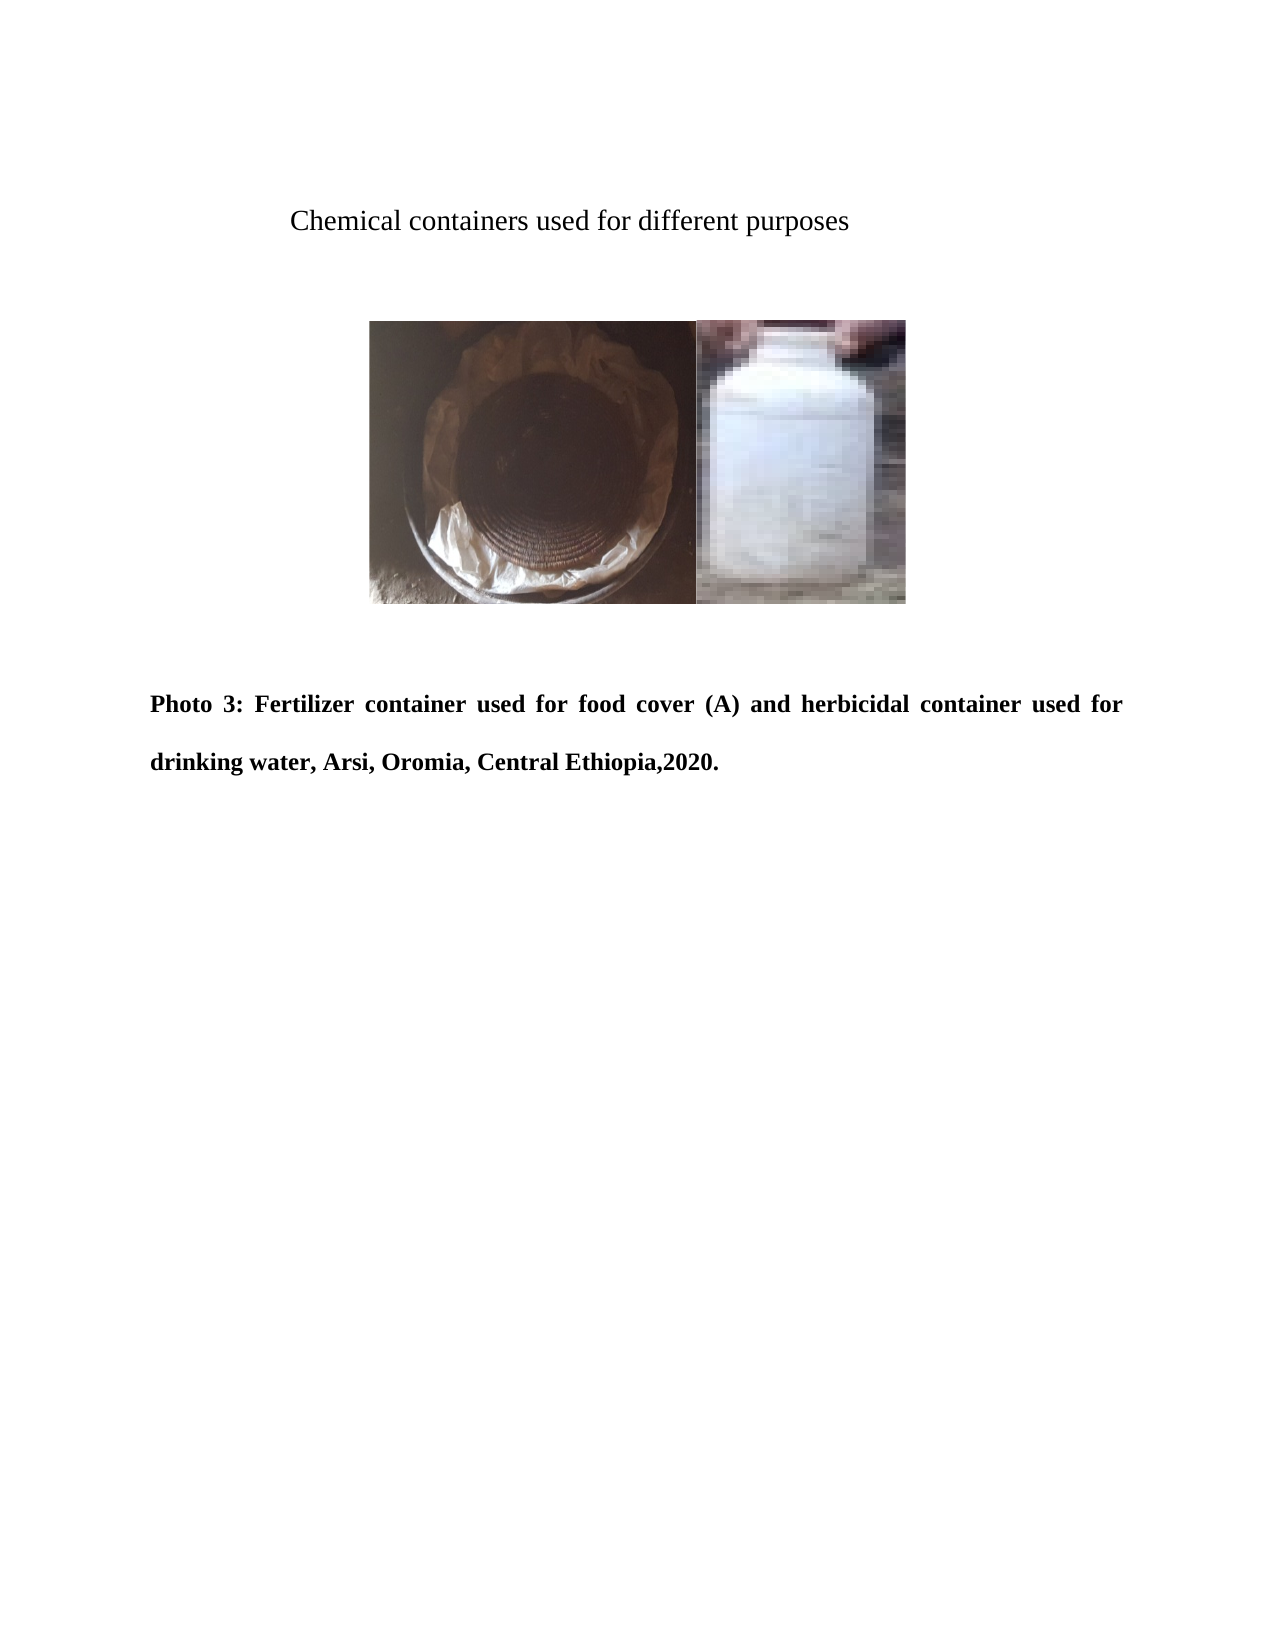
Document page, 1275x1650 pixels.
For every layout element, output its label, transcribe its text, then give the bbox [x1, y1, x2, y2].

text Chemical containers used for different purposes [150, 203, 1125, 237]
text Photo 3: Fertilizer container used for food cover (A) and herbicidal container used for drinking water, Arsi, Oromia, Central Ethiopia,2020. [150, 689, 1125, 775]
picture [369, 320, 906, 604]
